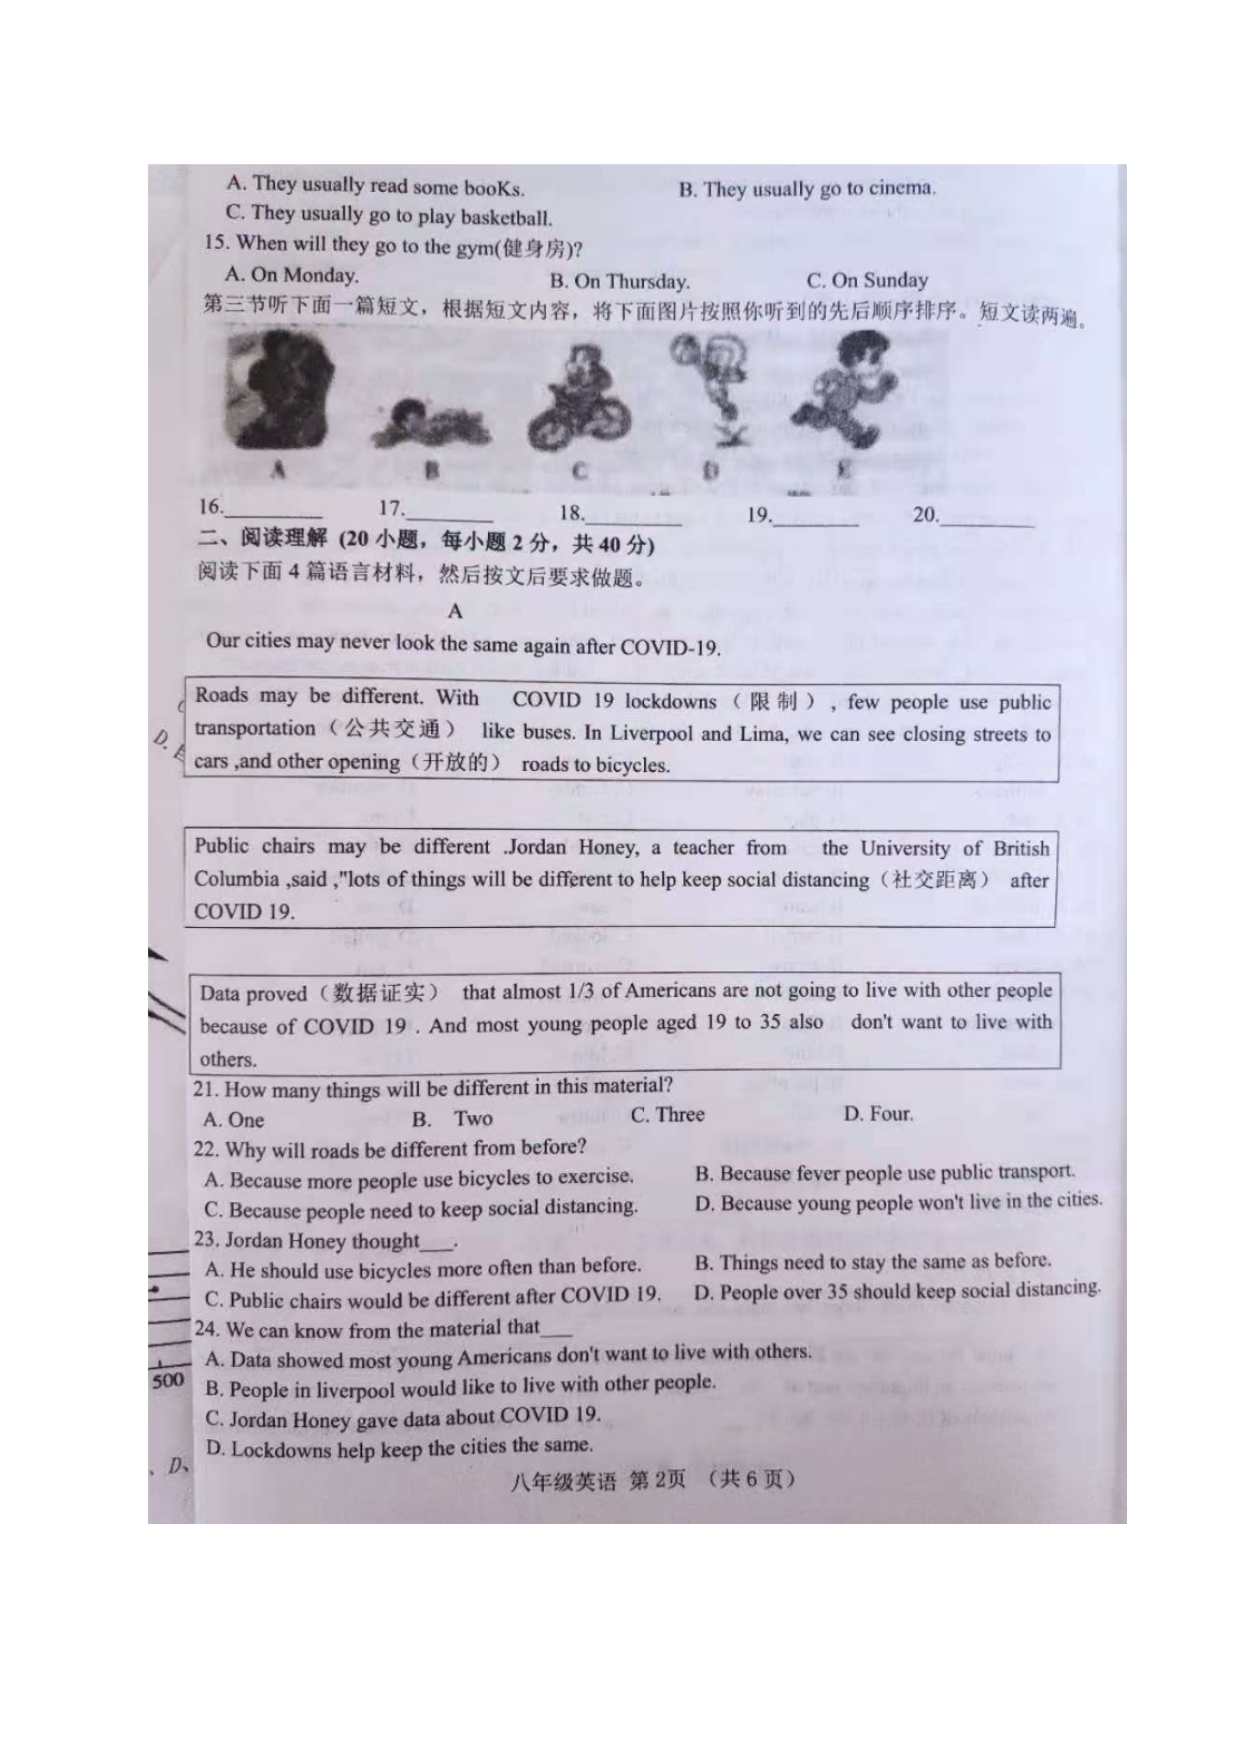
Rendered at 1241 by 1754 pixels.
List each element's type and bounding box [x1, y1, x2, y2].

picture [149, 165, 1127, 1522]
